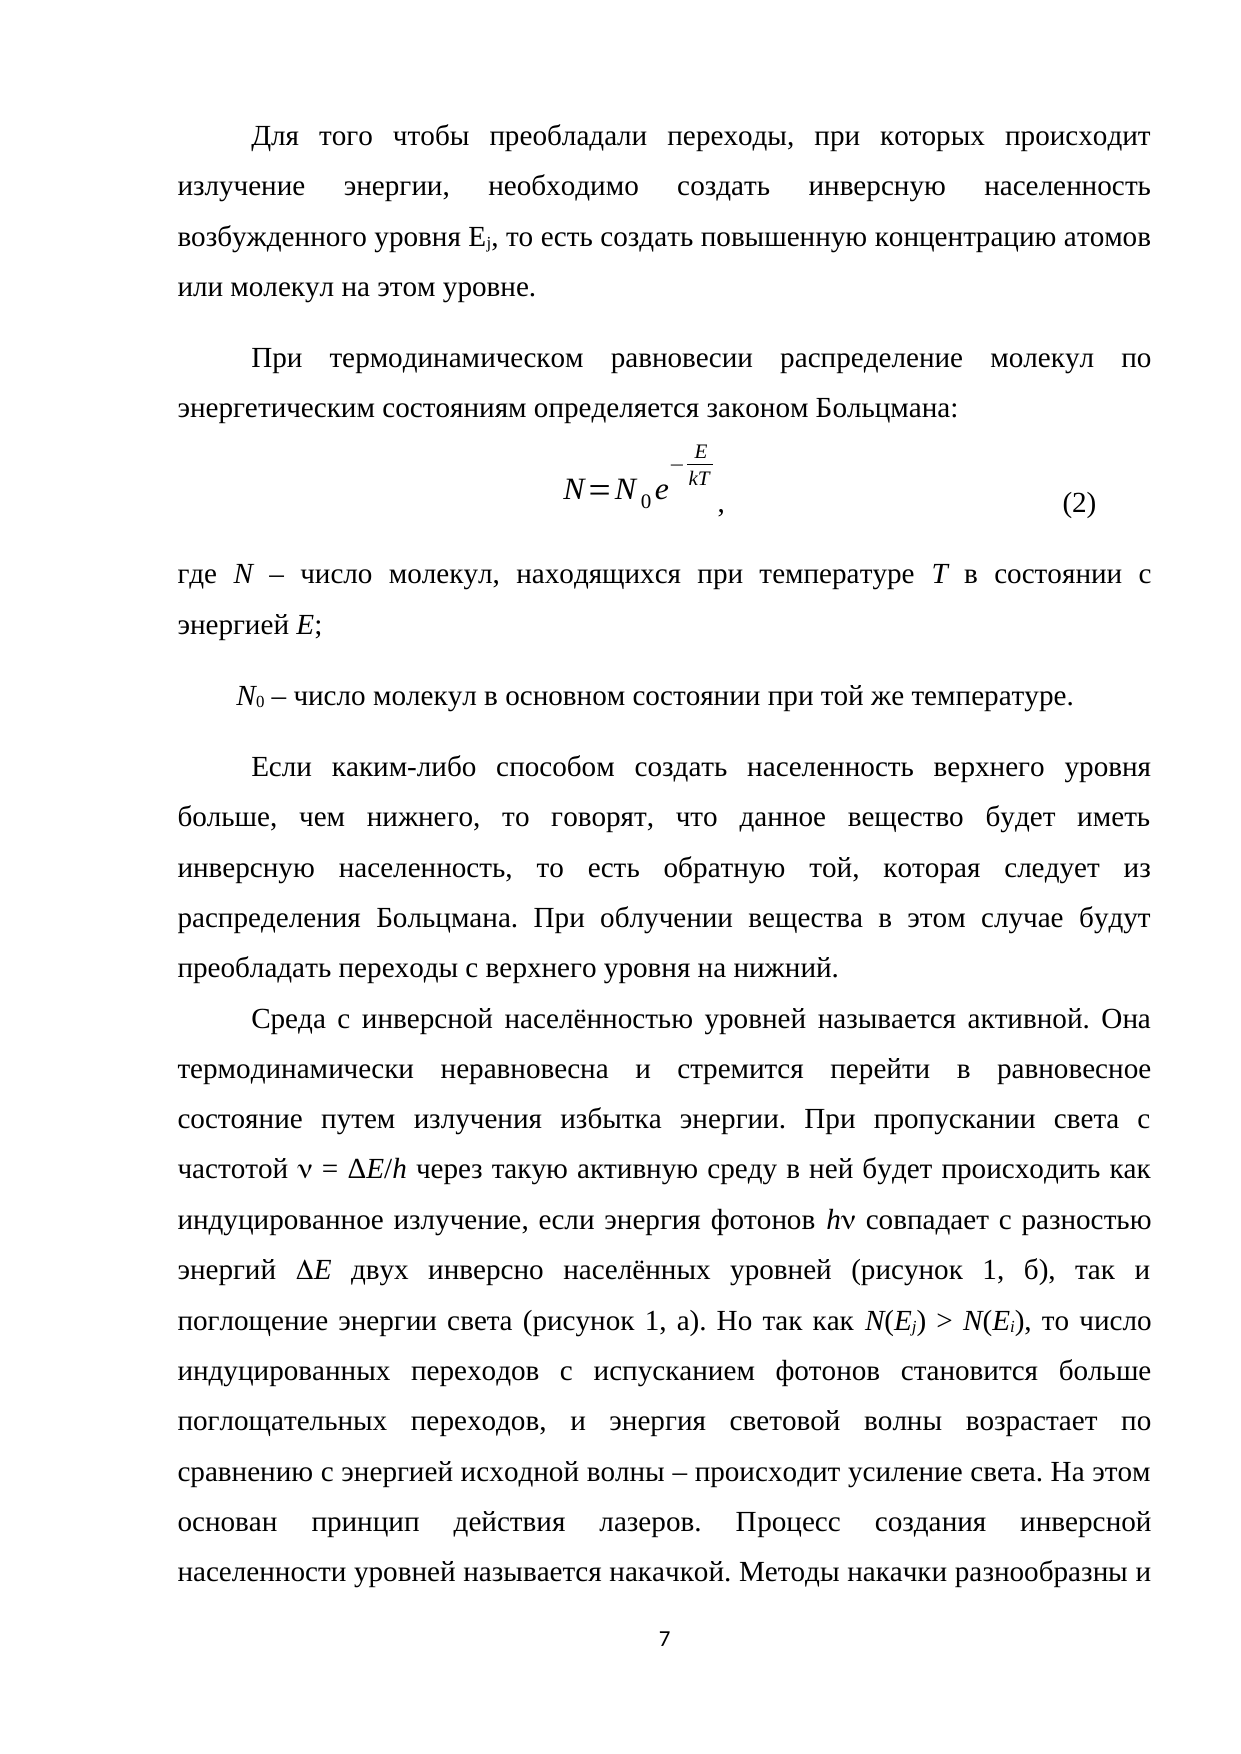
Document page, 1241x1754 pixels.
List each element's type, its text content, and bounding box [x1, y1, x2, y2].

text Если каким-либо способом создать населенность верхнего уровня больше, чем нижнего, то говорят, что данное вещество будет иметь инверсную населенность, то есть обратную той, которая следует из распределения Больцмана. При облучении вещества в этом случае будут преобладать переходы с верхнего уровня на нижний. [177, 749, 1152, 984]
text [177, 1001, 1152, 1588]
text где N – число молекул, находящихся при температуре Т в состоянии с энергией E; [177, 557, 1152, 640]
text N0 – число молекул в основном состоянии при той же температуре. [177, 678, 1152, 712]
text При термодинамическом равновесии распределение молекул по энергетическим состояниям определяется законом Больцмана: [177, 340, 1152, 424]
text , (2) [561, 441, 1152, 519]
text Для того чтобы преобладали переходы, при которых происходит излучение энергии, необходимо создать инверсную населенность возбужденного уровня Ej, то есть создать повышенную концентрацию атомов или молекул на этом уровне. [177, 118, 1152, 303]
